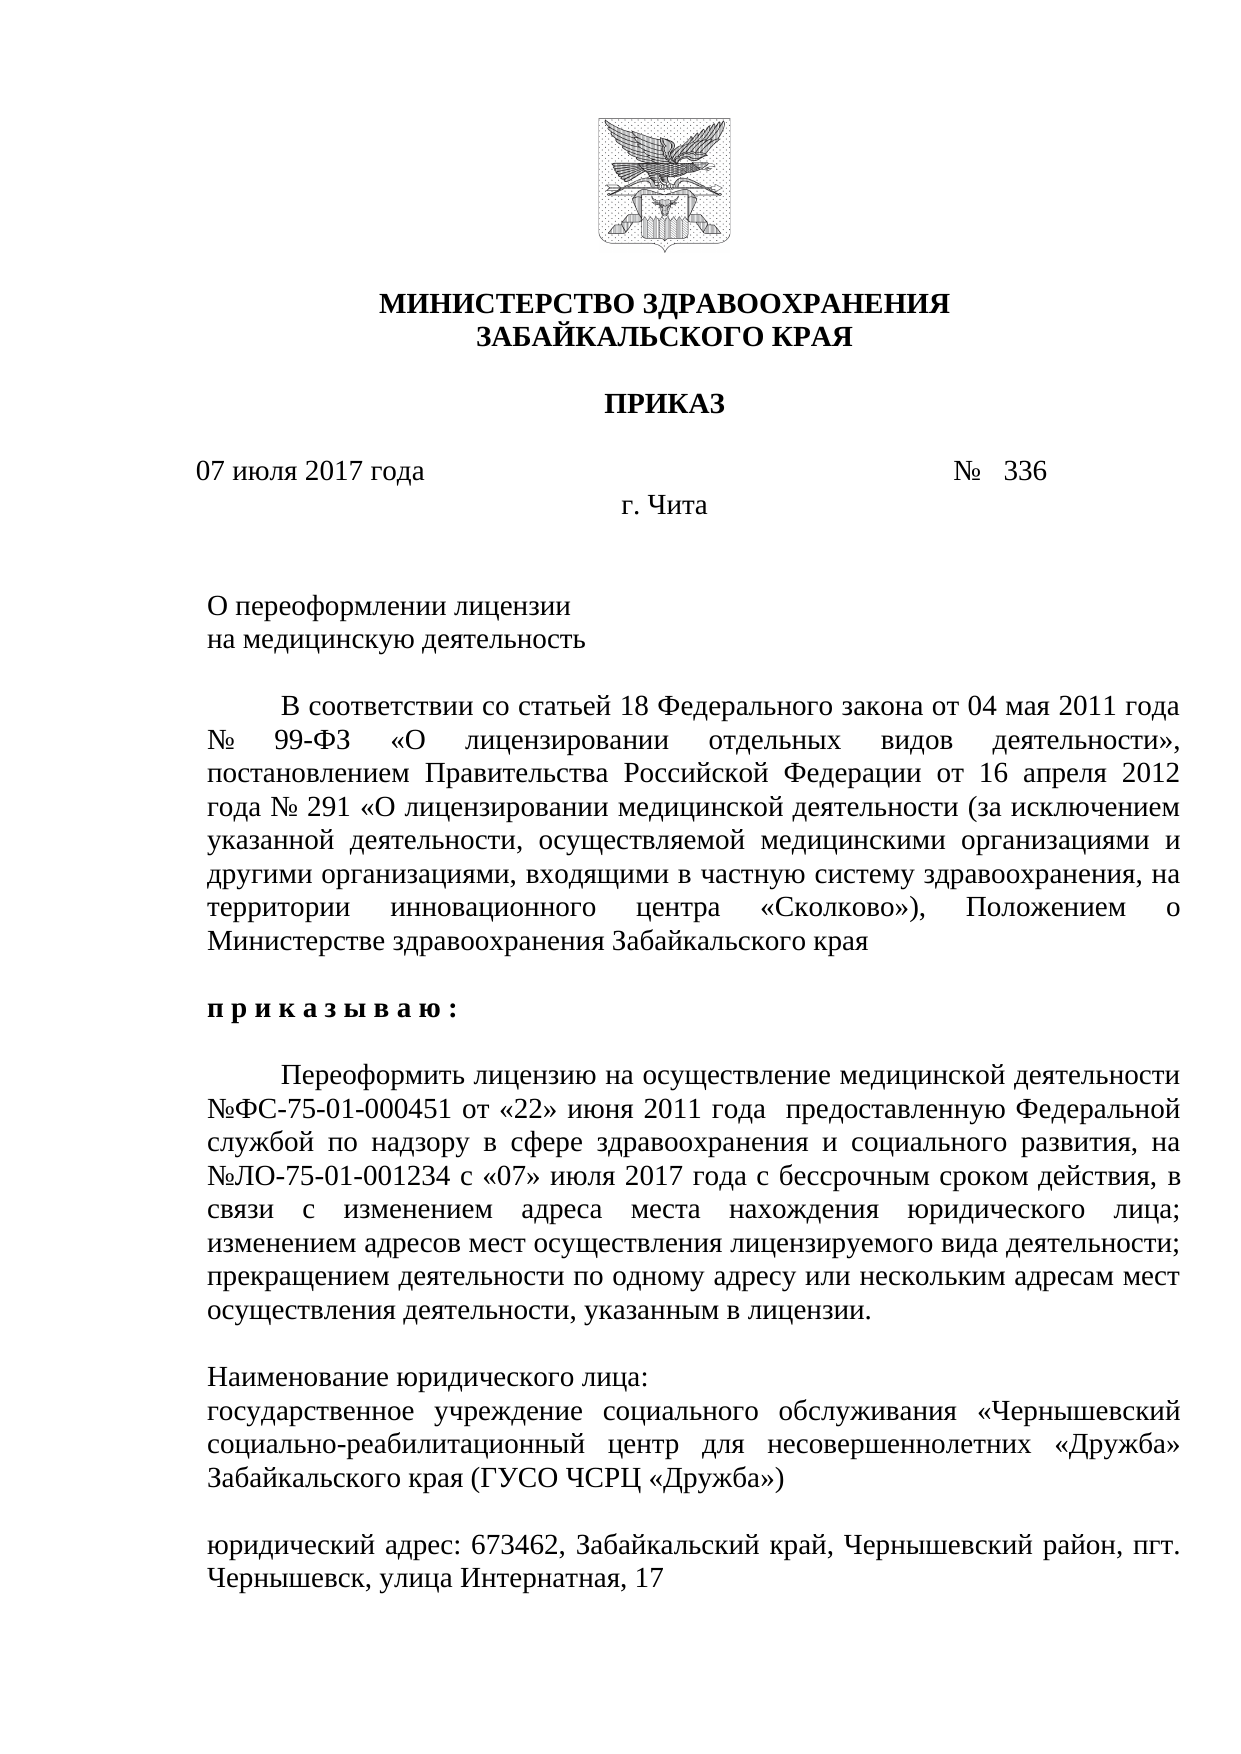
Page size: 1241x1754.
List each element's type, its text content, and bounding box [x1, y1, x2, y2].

text В соответствии со статьей 18 Федерального закона от 04 мая 2011 года № 99-ФЗ «О лицензировании отдельных видов деятельности», постановлением Правительства Российской Федерации от 16 апреля 2012 года № 291 «О лицензировании медицинской деятельности (за исключением указанной деятельности, осуществляемой медицинскими организациями и другими организациями, входящими в частную систему здравоохранения, на территории инновационного центра «Сколково»), Положением о Министерстве здравоохранения Забайкальского края [207, 688, 1181, 957]
text О переоформлении лицензии [207, 588, 1181, 621]
table_header 07 июля 2017 года [184, 454, 438, 487]
text МИНИСТеРство здравоохранения [148, 286, 1181, 319]
table_header № [438, 454, 992, 487]
text юридический адрес: 673462, Забайкальский край, Чернышевский район, пгт. Чернышевск, улица Интернатная, 17 [207, 1527, 1181, 1594]
text на медицинскую деятельность [207, 621, 1181, 655]
table_header 336 [992, 454, 1181, 487]
text Переоформить лицензию на осуществление медицинской деятельности №ФС-75-01-000451 от «22» июня 2011 года предоставленную Федеральной службой по надзору в сфере здравоохранения и социального развития, на №ЛО-75-01-001234 с «07» июля 2017 года с бессрочным сроком действия, в связи с изменением адреса места нахождения юридического лица; изменением адресов мест осуществления лицензируемого вида деятельности; прекращением деятельности по одному адресу или нескольким адресам мест осуществления деятельности, указанным в лицензии. [207, 1057, 1181, 1326]
text ЗАБАЙКАЛЬСКОГО КРАЯ [148, 319, 1181, 353]
text п р и к а з ы в а ю : [207, 990, 1172, 1024]
text г. Чита [148, 487, 1181, 521]
text ПРИКАЗ [148, 386, 1181, 420]
text Наименование юридического лица: [207, 1359, 1181, 1393]
text государственное учреждение социального обслуживания «Чернышевский социально-реабилитационный центр для несовершеннолетних «Дружба» Забайкальского края (ГУСО ЧСРЦ «Дружба») [207, 1393, 1181, 1493]
